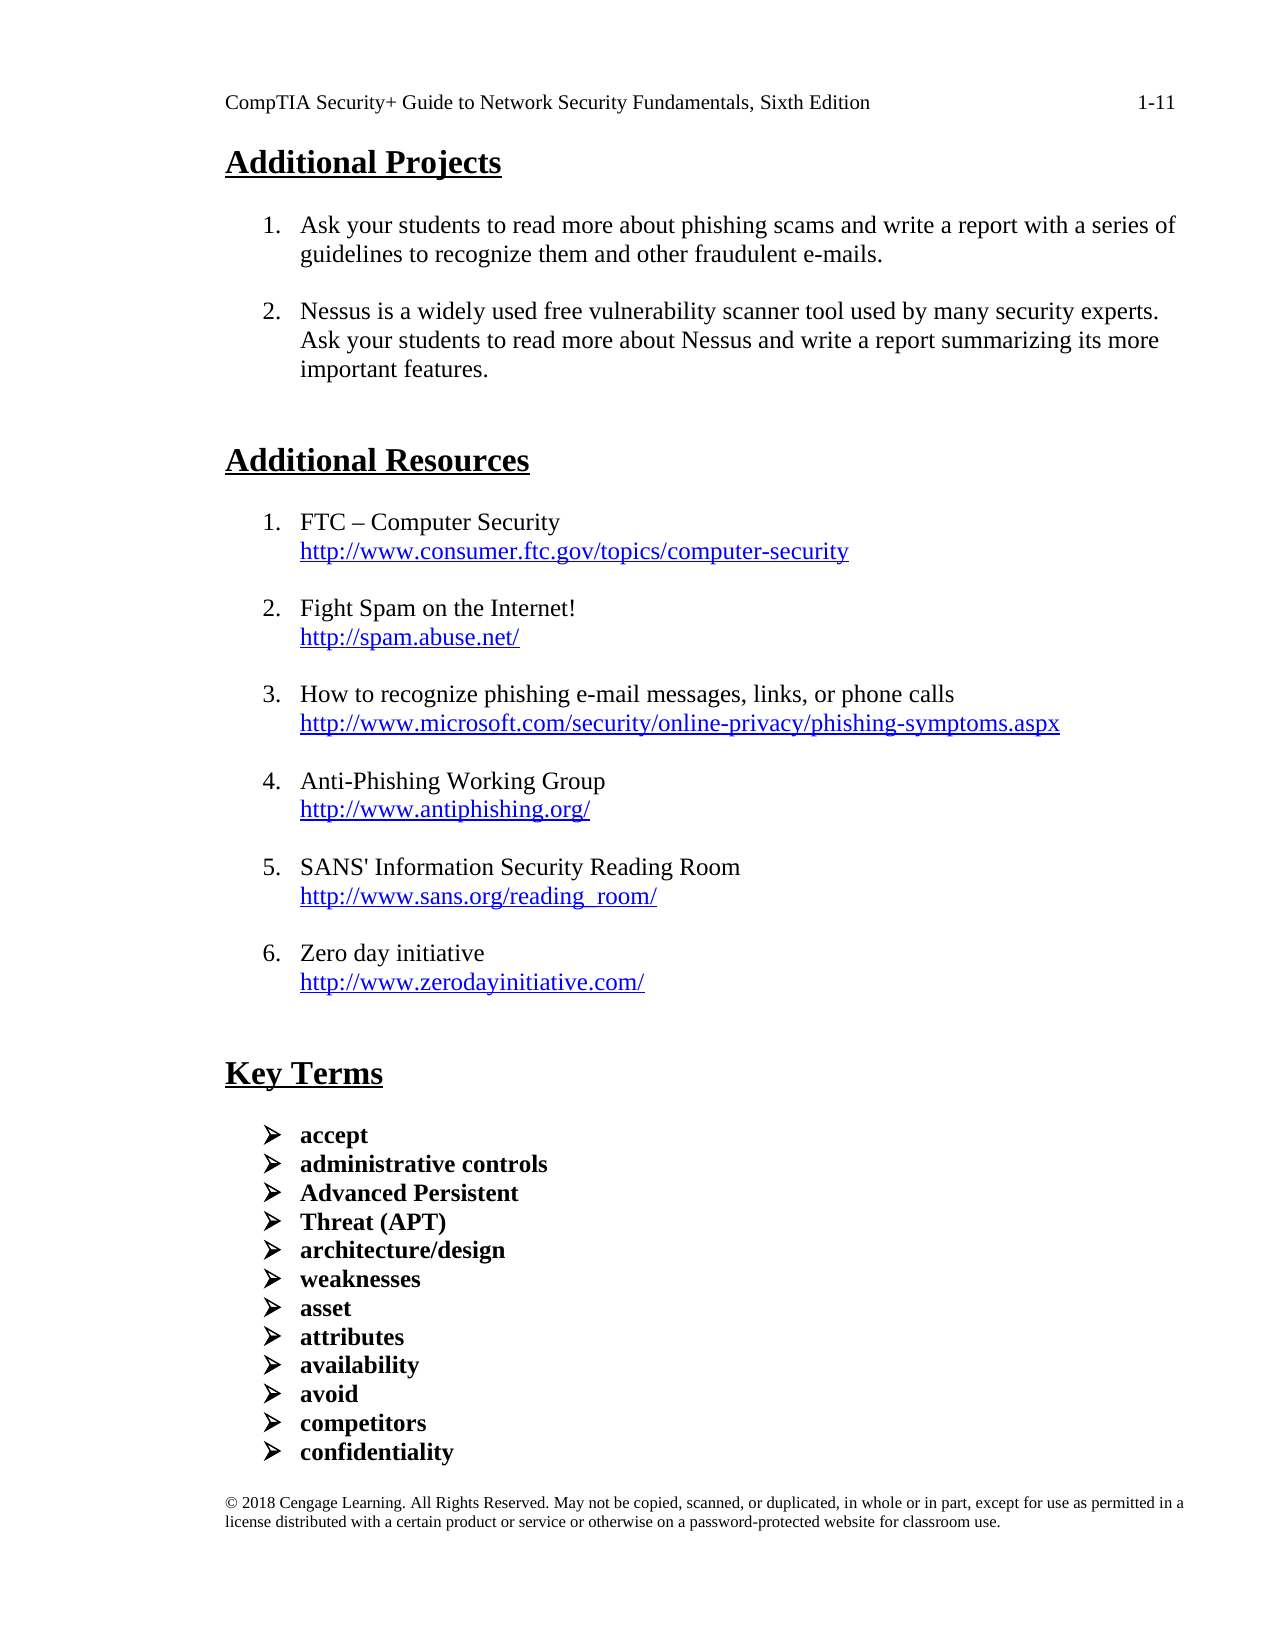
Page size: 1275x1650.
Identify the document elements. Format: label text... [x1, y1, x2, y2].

list architecture/design [262, 1235, 1185, 1264]
list accept [262, 1120, 1185, 1149]
list Zero day initiative [262, 938, 1185, 967]
list weaknesses [262, 1264, 1185, 1293]
list Anti-Phishing Working Group [262, 766, 1185, 794]
list competitors [262, 1408, 1185, 1437]
list confidentiality [262, 1437, 1185, 1465]
list http://www.sans.org/reading_room/ [262, 881, 1185, 909]
list administrative controls [262, 1149, 1185, 1178]
list http://www.antiphishing.org/ [300, 794, 1185, 823]
list Nessus is a widely used free vulnerability scanner tool used by many security experts. Ask your students to read more about Nessus and write a report summarizing its more important features. [262, 296, 1185, 382]
list asset [262, 1293, 1185, 1322]
list Ask your students to read more about phishing scams and write a report with a series of guidelines to recognize them and other fraudulent e-mails. [262, 210, 1185, 267]
list http://www.zerodayinitiative.com/ [262, 967, 1185, 996]
text Key Terms [225, 1053, 1185, 1092]
list SANS' Information Security Reading Room [262, 852, 1185, 881]
list How to recognize phishing e-mail messages, links, or phone calls [262, 679, 1185, 708]
list http://www.microsoft.com/security/online-privacy/phishing-symptoms.aspx [262, 708, 1185, 737]
list FTC – Computer Security [262, 507, 1185, 536]
list availability [262, 1350, 1185, 1379]
list Advanced Persistent [262, 1178, 1185, 1207]
subtitle Additional Projects [225, 143, 1185, 181]
list attributes [262, 1322, 1185, 1350]
list Threat (APT) [262, 1207, 1185, 1235]
list avoid [262, 1379, 1185, 1408]
list http://spam.abuse.net/ [262, 622, 1185, 651]
list http://www.consumer.ftc.gov/topics/computer-security [262, 536, 1185, 564]
list Fight Spam on the Internet! [262, 593, 1185, 622]
subtitle Additional Resources [225, 440, 1185, 478]
